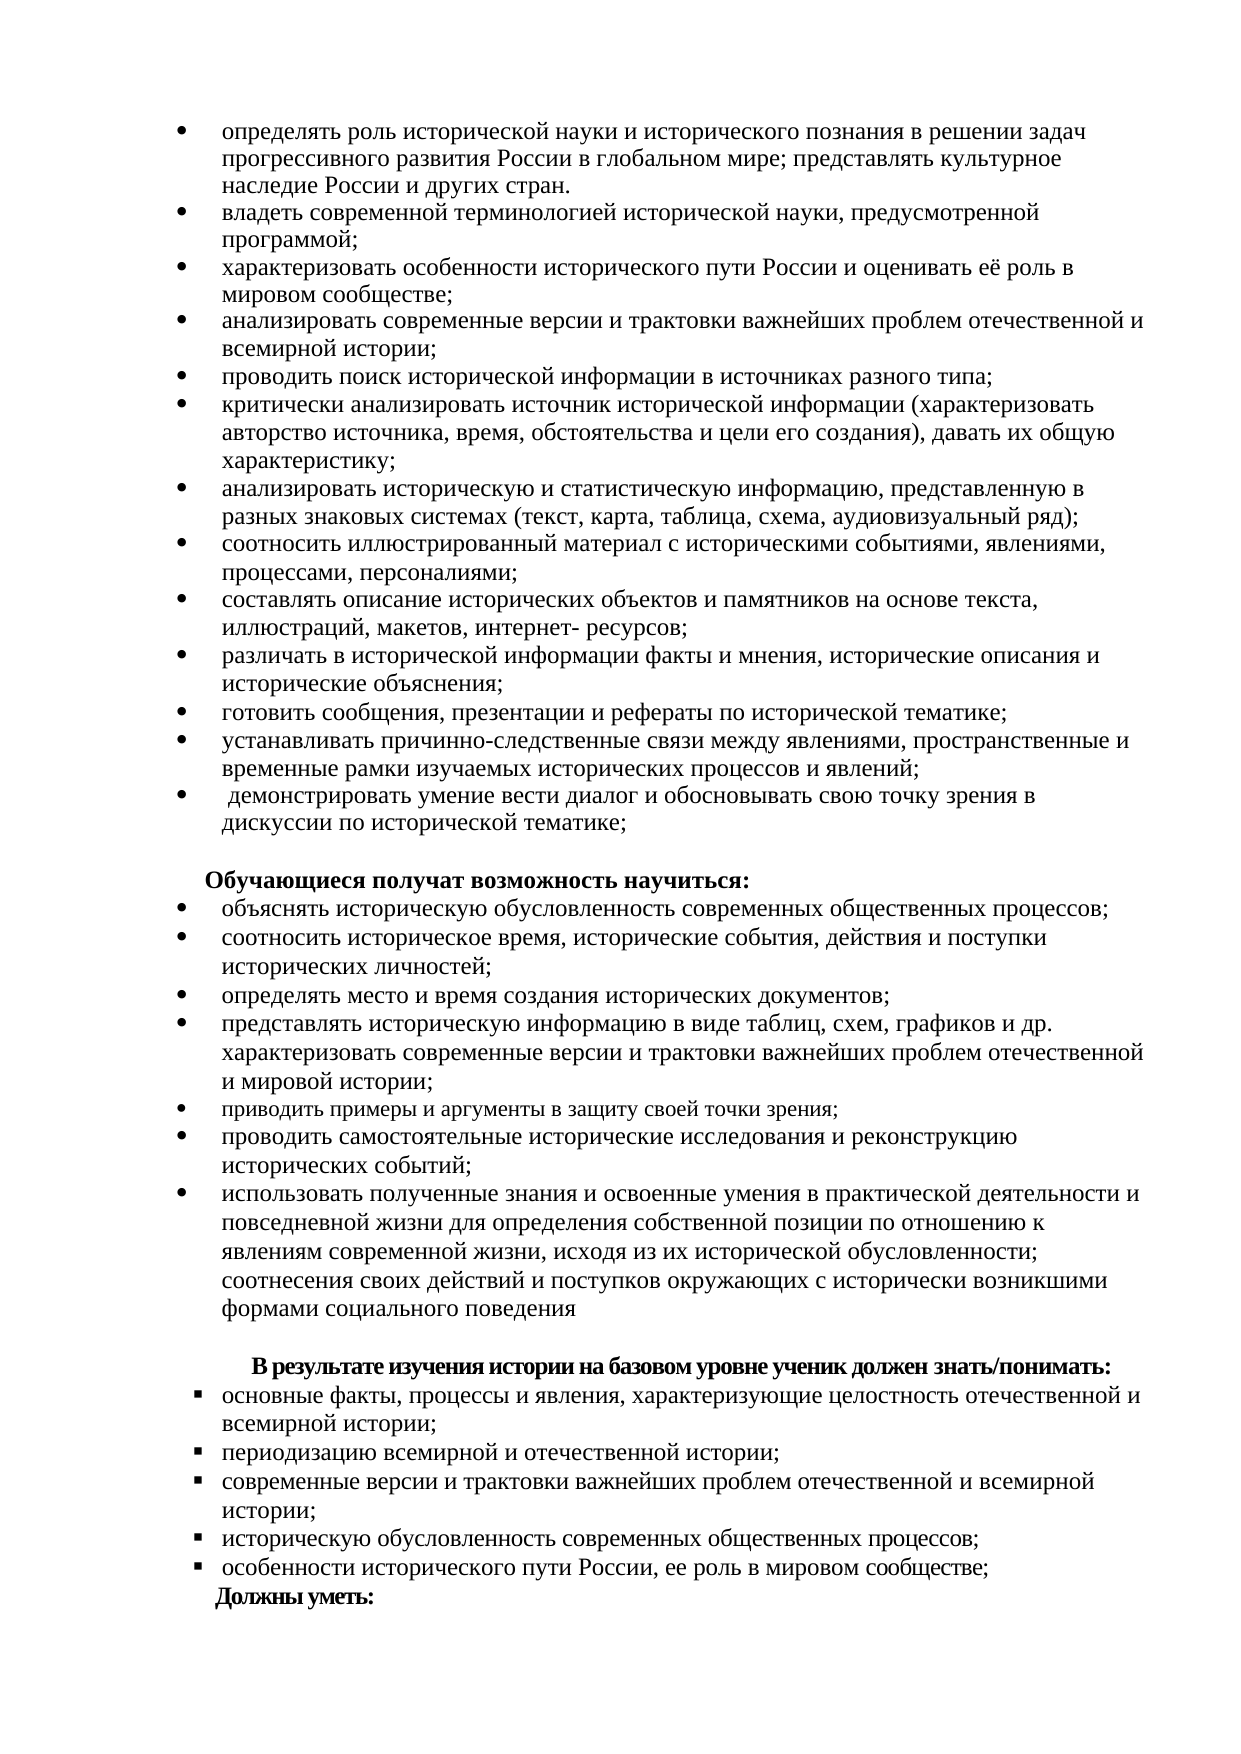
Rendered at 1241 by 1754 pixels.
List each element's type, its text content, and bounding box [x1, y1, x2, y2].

list анализировать историческую и статистическую информацию, представленную в разных знаковых системах (текст, карта, таблица, схема, аудиовизуальный ряд); [177, 474, 1152, 529]
list представлять историческую информацию в виде таблиц, схем, графиков и др. характеризовать современные версии и трактовки важнейших проблем отечественной и мировой истории; [177, 1008, 1152, 1095]
list различать в исторической информации факты и мнения, исторические описания и исторические объяснения; [177, 641, 1152, 697]
text Обучающиеся получат возможность научиться: [204, 865, 1152, 893]
text Должны уметь: [215, 1581, 1152, 1610]
list соотносить иллюстрированный материал с историческими событиями, явлениями, процессами, персоналиями; [177, 529, 1152, 585]
list использовать полученные знания и освоенные умения в практической деятельности и повседневной жизни для определения собственной позиции по отношению к явлениям современной жизни, исходя из их исторической обусловленности; соотнесения своих действий и поступков окружающих с исторически возникшими формами социального поведения [177, 1178, 1152, 1322]
list анализировать современные версии и трактовки важнейших проблем отечественной и всемирной истории; [177, 307, 1152, 361]
list приводить примеры и аргументы в защиту своей точки зрения; [177, 1095, 1152, 1121]
list готовить сообщения, презентации и рефераты по исторической тематике; [177, 697, 1152, 726]
list демонстрировать умение вести диалог и обосновывать свою точку зрения в дискуссии по исторической тематике; [177, 782, 1149, 836]
list соотносить историческое время, исторические события, действия и поступки исторических личностей; [177, 922, 1149, 980]
list устанавливать причинно-следственные связи между явлениями, пространственные и временные рамки изучаемых исторических процессов и явлений; [177, 726, 1152, 782]
list определять роль исторической науки и исторического познания в решении задач прогрессивного развития России в глобальном мире; представлять культурное наследие России и других стран. [177, 118, 1152, 199]
list современные версии и трактовки важнейших проблем отечественной и всемирной истории; [192, 1466, 1152, 1523]
list основные факты, процессы и явления, характеризующие целостность отечественной и всемирной истории; [192, 1380, 1152, 1437]
list проводить самостоятельные исторические исследования и реконструкцию исторических событий; [177, 1121, 1152, 1178]
list владеть современной терминологией исторической науки, предусмотренной программой; [177, 199, 1152, 253]
list историческую обусловленность современных общественных процессов; [192, 1523, 1152, 1552]
list проводить поиск исторической информации в источниках разного типа; [177, 361, 1152, 390]
list определять место и время создания исторических документов; [177, 980, 1152, 1008]
list составлять описание исторических объектов и памятников на основе текста, иллюстраций, макетов, интернет- ресурсов; [177, 585, 1152, 641]
list критически анализировать источник исторической информации (характеризовать авторство источника, время, обстоятельства и цели его создания), давать их общую характеристику; [177, 390, 1152, 474]
list периодизацию всемирной и отечественной истории; [192, 1437, 1152, 1466]
list объяснять историческую обусловленность современных общественных процессов; [177, 893, 1152, 922]
list характеризовать особенности исторического пути России и оценивать её роль в мировом сообществе; [177, 253, 1152, 307]
text В результате изучения истории на базовом уровне ученик должен знать/понимать: [177, 1351, 1152, 1380]
list особенности исторического пути России, ее роль в мировом сообществе; [192, 1552, 1152, 1581]
